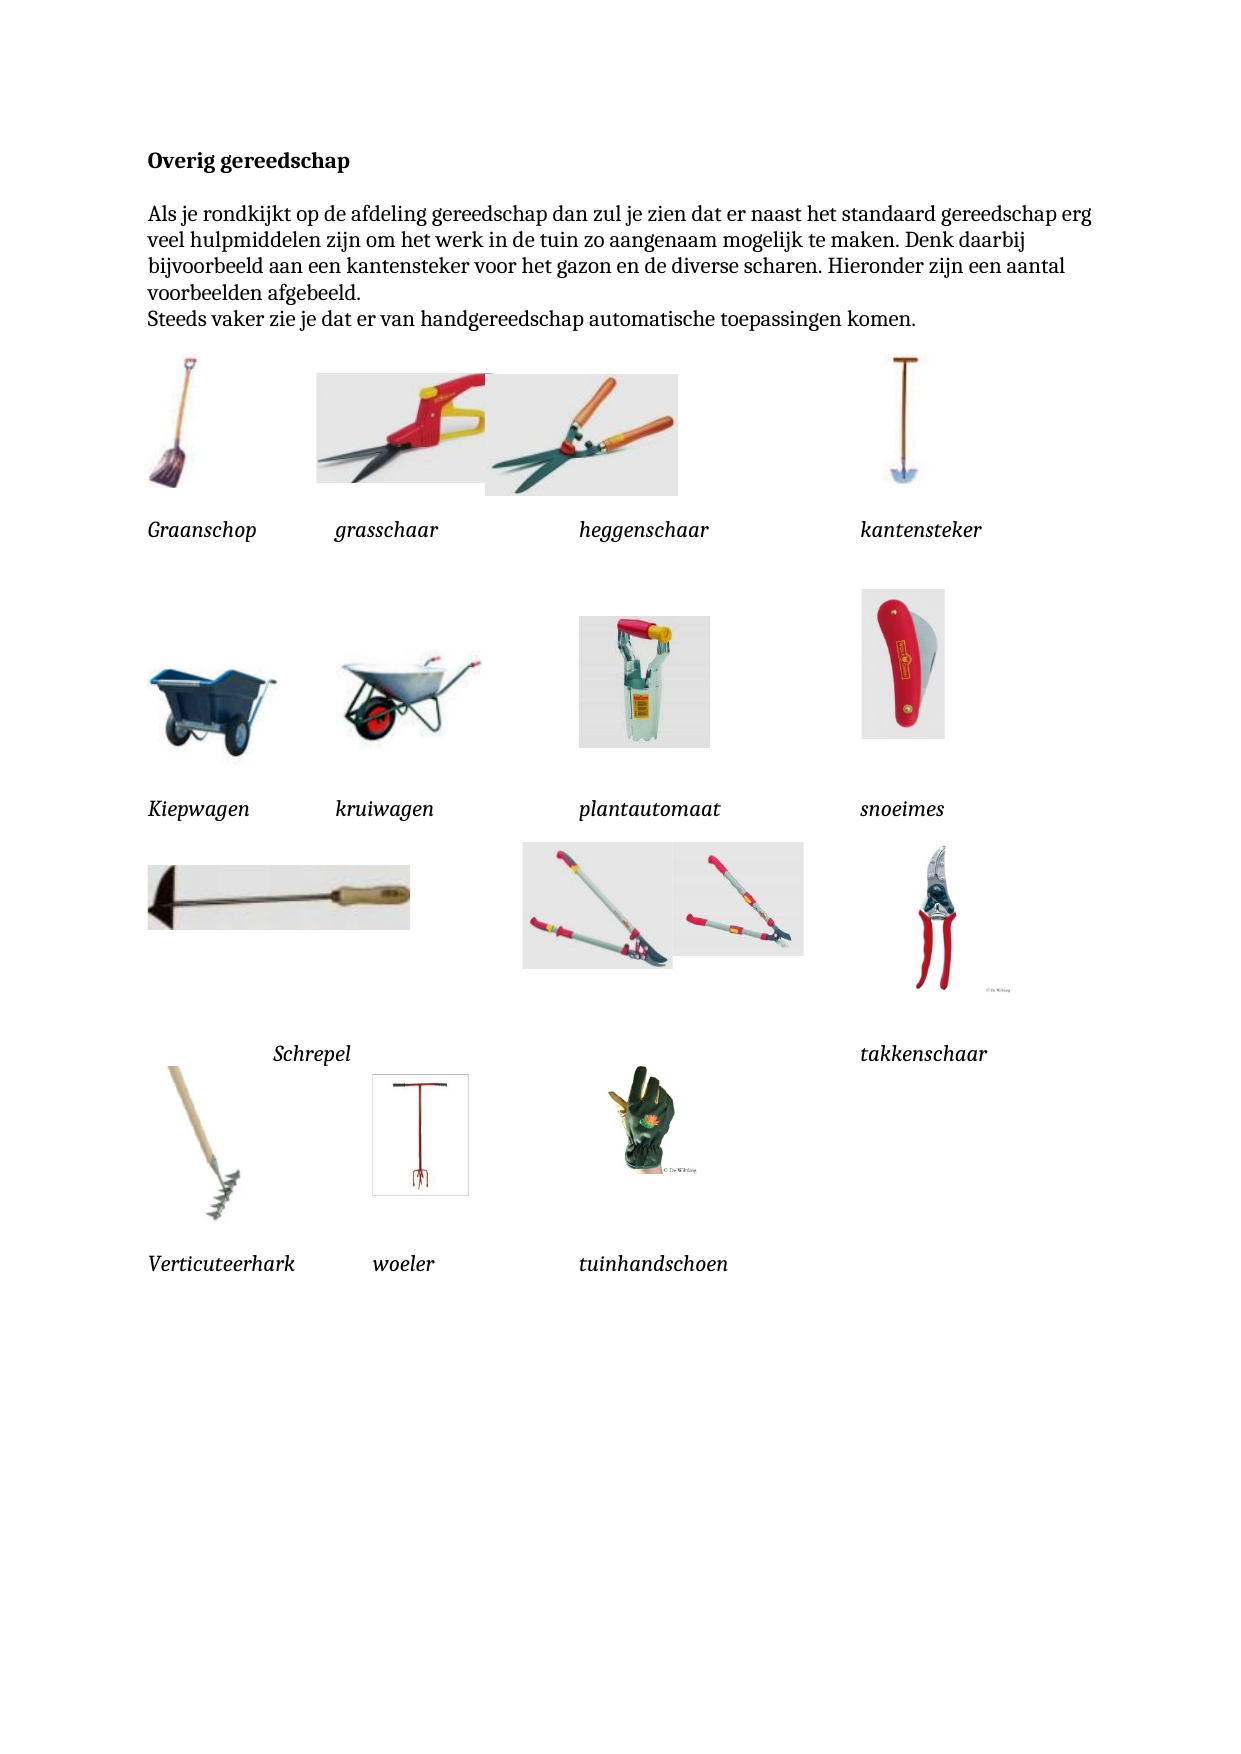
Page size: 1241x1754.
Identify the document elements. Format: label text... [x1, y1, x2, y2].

picture [522, 842, 804, 969]
text Verticuteerhark woeler tuinhandschoen [148, 1251, 1093, 1278]
picture [335, 616, 483, 764]
picture [578, 1055, 697, 1174]
picture [147, 1066, 255, 1223]
picture [372, 1074, 469, 1196]
text Schrepel takkenschaar snoeischaar [148, 1040, 1093, 1093]
picture [860, 589, 945, 736]
picture [147, 865, 411, 930]
picture [841, 354, 969, 483]
picture [578, 616, 710, 748]
picture [147, 354, 200, 486]
text Overig gereedschap [148, 148, 1093, 174]
picture [316, 373, 679, 496]
picture [147, 637, 279, 769]
picture [860, 842, 1010, 993]
text Kiepwagen kruiwagen plantautomaat snoeimes [148, 796, 1093, 822]
text Graanschop grasschaar heggenschaar kantensteker [148, 517, 1093, 543]
text Als je rondkijkt op de afdeling gereedschap dan zul je zien dat er naast het standaard gereedschap erg veel hulpmiddelen zijn om het werk in de tuin zo aangenaam mogelijk te maken. Denk daarbij bijvoorbeeld aan een kantensteker voor het gazon en de diverse scharen. Hieronder zijn een aantal voorbeelden afgebeeld. Steeds vaker zie je dat er van handgereedschap automatische toepassingen komen. [148, 200, 1093, 332]
